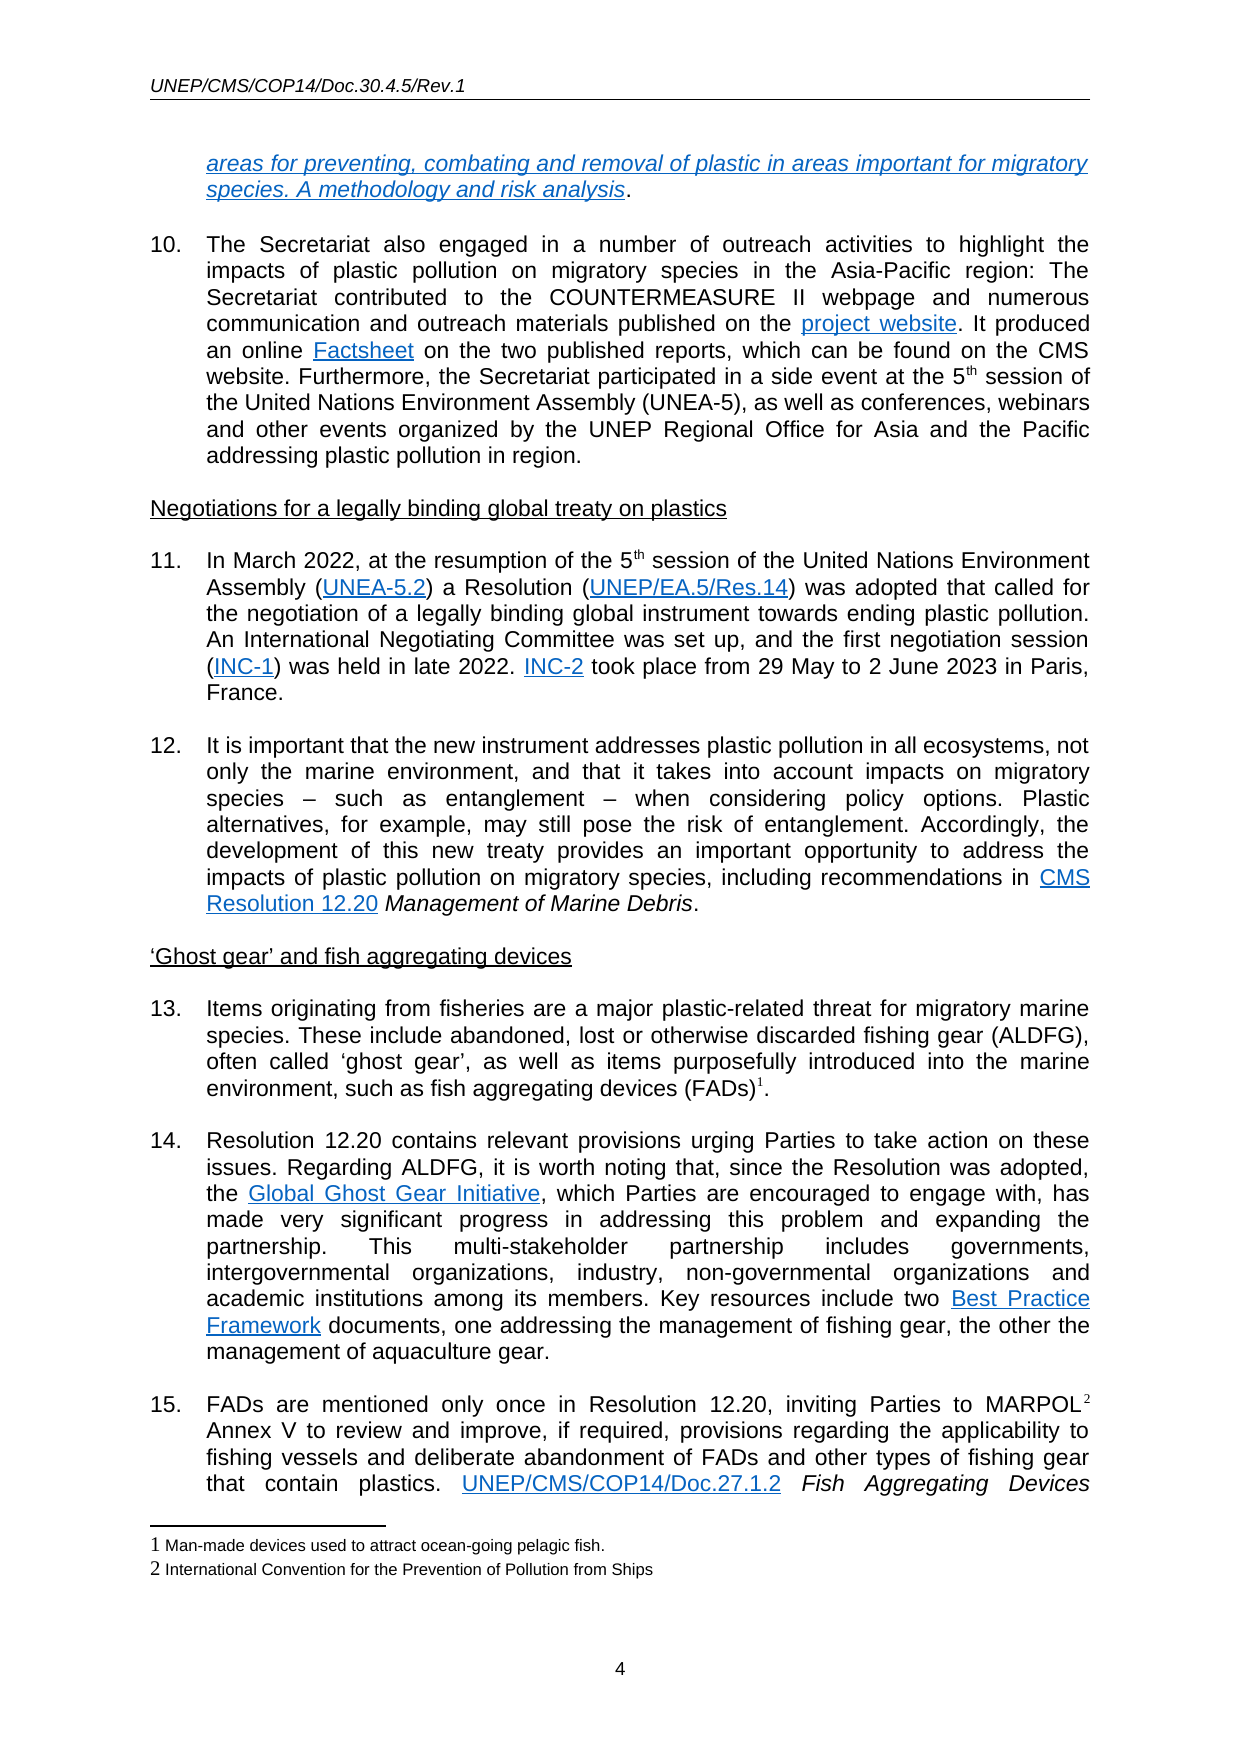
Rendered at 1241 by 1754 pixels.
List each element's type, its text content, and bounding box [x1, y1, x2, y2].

text Negotiations for a legally binding global treaty on plastics [150, 495, 1090, 521]
list It is important that the new instrument addresses plastic pollution in all ecosystems, not only the marine environment, and that it takes into account impacts on migratory species – such as entanglement – when considering policy options. Plastic alternatives, for example, may still pose the risk of entanglement. Accordingly, the development of this new treaty provides an important opportunity to address the impacts of plastic pollution on migratory species, including recommendations in CMS Resolution 12.20 Management of Marine Debris. [150, 732, 1090, 916]
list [150, 150, 1090, 203]
list The Secretariat also engaged in a number of outreach activities to highlight the impacts of plastic pollution on migratory species in the Asia-Pacific region: The Secretariat contributed to the COUNTERMEASURE II webpage and numerous communication and outreach materials published on the project website. It produced an online Factsheet on the two published reports, which can be found on the CMS website. Furthermore, the Secretariat participated in a side event at the 5th session of the United Nations Environment Assembly (UNEA-5), as well as conferences, webinars and other events organized by the UNEP Regional Office for Asia and the Pacific addressing plastic pollution in region. [150, 231, 1090, 468]
list In March 2022, at the resumption of the 5th session of the United Nations Environment Assembly (UNEA-5.2) a Resolution (UNEP/EA.5/Res.14) was adopted that called for the negotiation of a legally binding global instrument towards ending plastic pollution. An International Negotiating Committee was set up, and the first negotiation session (INC-1) was held in late 2022. INC-2 took place from 29 May to 2 June 2023 in Paris, France. [150, 547, 1090, 706]
text ‘Ghost gear’ and fish aggregating devices [150, 943, 1090, 969]
list Items originating from fisheries are a major plastic-related threat for migratory marine species. These include abandoned, lost or otherwise discarded fishing gear (ALDFG), often called ‘ghost gear’, as well as items purposefully introduced into the marine environment, such as fish aggregating devices (FADs). [150, 995, 1090, 1101]
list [150, 1391, 1090, 1496]
list Resolution 12.20 contains relevant provisions urging Parties to take action on these issues. Regarding ALDFG, it is worth noting that, since the Resolution was adopted, the Global Ghost Gear Initiative, which Parties are encouraged to engage with, has made very significant progress in addressing this problem and expanding the partnership. This multi-stakeholder partnership includes governments, intergovernmental organizations, industry, non-governmental organizations and academic institutions among its members. Key resources include two Best Practice Framework documents, one addressing the management of fishing gear, the other the management of aquaculture gear. [150, 1127, 1090, 1364]
